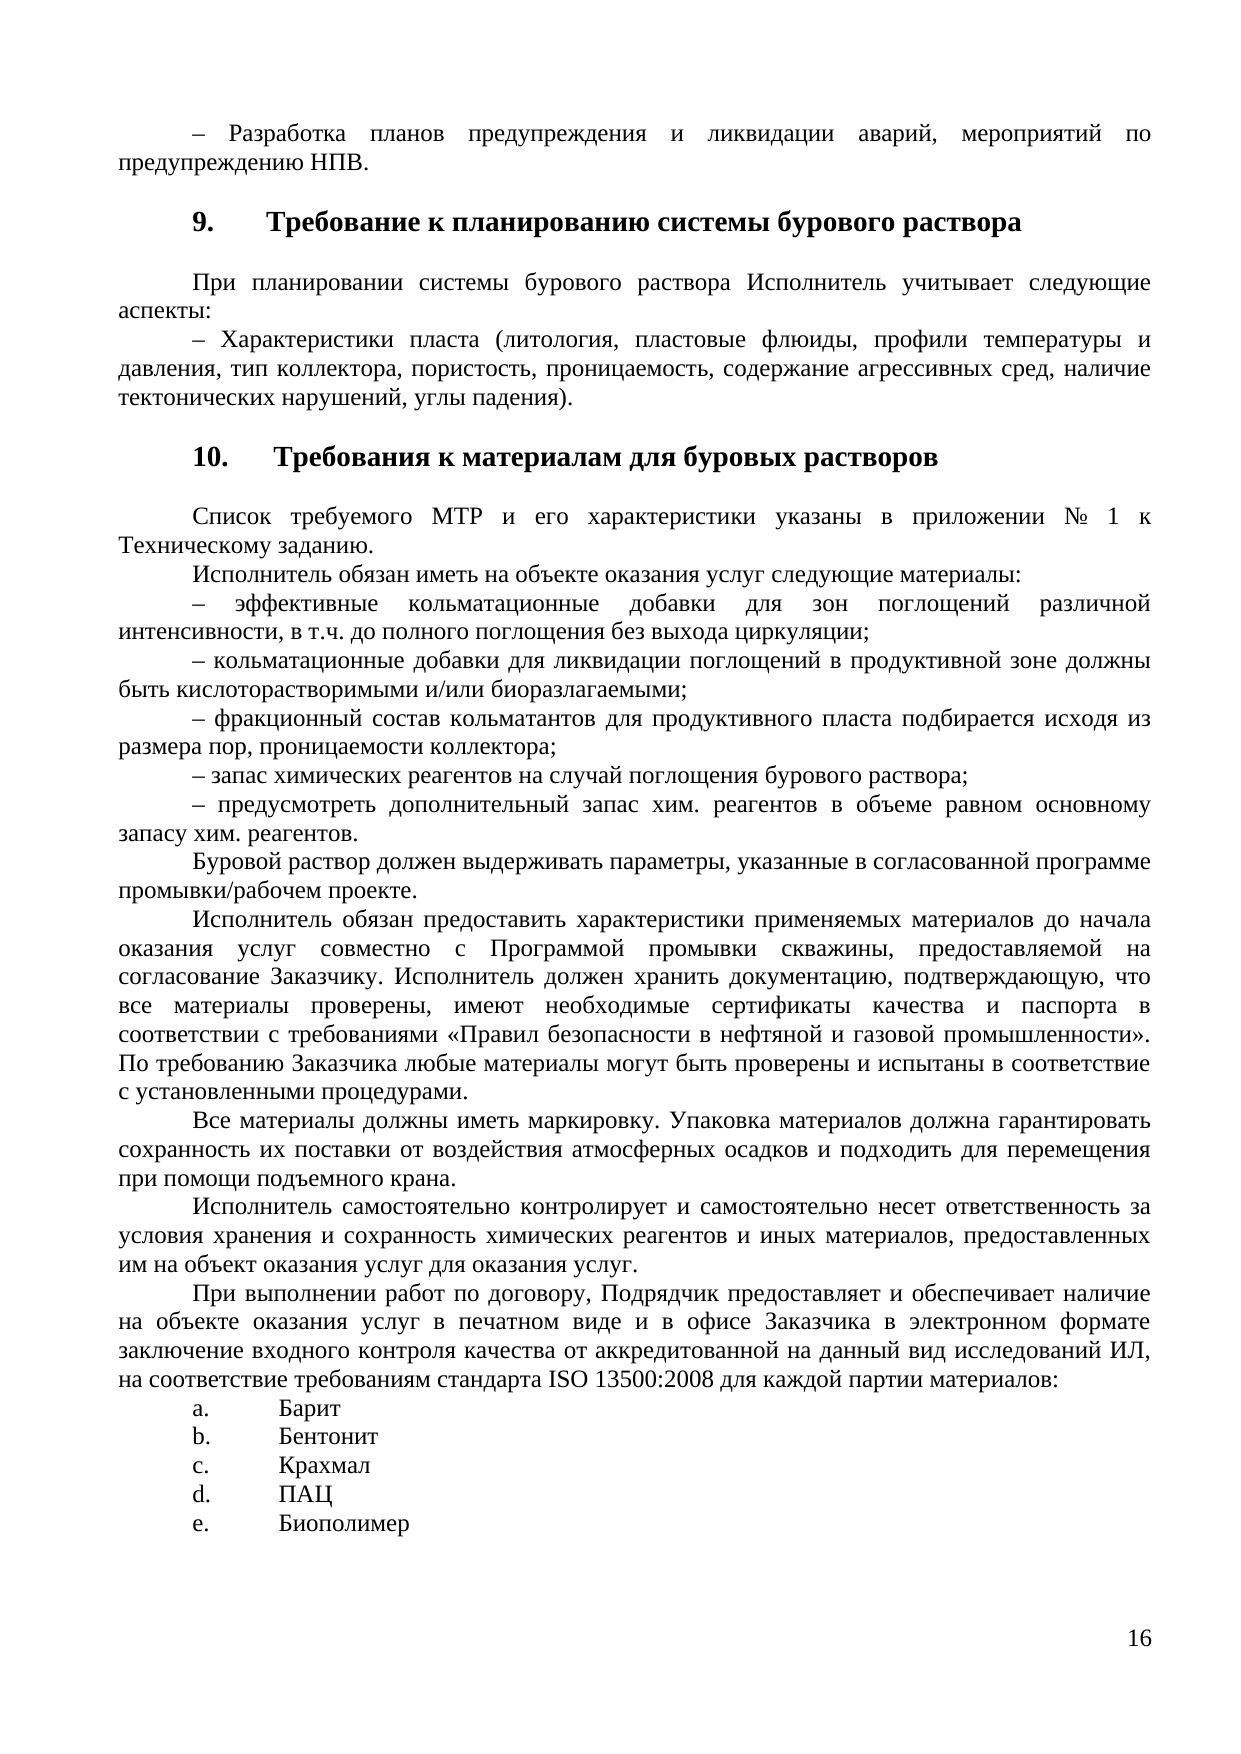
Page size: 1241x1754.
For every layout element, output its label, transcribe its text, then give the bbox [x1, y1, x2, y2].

text – Разработка планов предупреждения и ликвидации аварий, мероприятий по предупреждению НПВ. [118, 118, 1152, 176]
text Исполнитель обязан предоставить характеристики применяемых материалов до начала оказания услуг совместно с Программой промывки скважины, предоставляемой на согласование Заказчику. Исполнитель должен хранить документацию, подтверждающую, что все материалы проверены, имеют необходимые сертификаты качества и паспорта в соответствии с требованиями «Правил безопасности в нефтяной и газовой промышленности». По требованию Заказчика любые материалы могут быть проверены и испытаны в соответствие с установленными процедурами. [118, 904, 1152, 1105]
list Буровой раствор должен выдерживать параметры, указанные в согласованной программе промывки/рабочем проекте. [118, 846, 1152, 904]
text При выполнении работ по договору, Подрядчик предоставляет и обеспечивает наличие на объекте оказания услуг в печатном виде и в офисе Заказчика в электронном формате заключение входного контроля качества от аккредитованной на данный вид исследований ИЛ, на соответствие требованиям стандарта ISO 13500:2008 для каждой партии материалов: [118, 1278, 1152, 1393]
text – Характеристики пласта (литология, пластовые флюиды, профили температуры и давления, тип коллектора, пористость, проницаемость, содержание агрессивных сред, наличие тектонических нарушений, углы падения). [118, 324, 1152, 410]
text – предусмотреть дополнительный запас хим. реагентов в объеме равном основному запасу хим. реагентов. [118, 789, 1152, 846]
text Все материалы должны иметь маркировку. Упаковка материалов должна гарантировать сохранность их поставки от воздействия атмосферных осадков и подходить для перемещения при помощи подъемного крана. [118, 1105, 1152, 1191]
text e. Биополимер [118, 1508, 1152, 1536]
subtitle Требование к планированию системы бурового раствора [118, 204, 1152, 238]
text – запас химических реагентов на случай поглощения бурового раствора; [118, 760, 1152, 789]
text – фракционный состав кольматантов для продуктивного пласта подбирается исходя из размера пор, проницаемости коллектора; [118, 703, 1152, 760]
text Исполнитель самостоятельно контролирует и самостоятельно несет ответственность за условия хранения и сохранность химических реагентов и иных материалов, предоставленных им на объект оказания услуг для оказания услуг. [118, 1191, 1152, 1278]
text a. Барит [118, 1393, 1152, 1421]
text – кольматационные добавки для ликвидации поглощений в продуктивной зоне должны быть кислоторастворимыми и/или биоразлагаемыми; [118, 645, 1152, 703]
text c. Крахмал [118, 1450, 1152, 1479]
text При планировании системы бурового раствора Исполнитель учитывает следующие аспекты: [118, 267, 1152, 324]
list Исполнитель обязан иметь на объекте оказания услуг следующие материалы: [118, 559, 1152, 588]
subtitle Требования к материалам для буровых растворов [118, 439, 1152, 473]
list Список требуемого МТР и его характеристики указаны в приложении № 1 к Техническому заданию. [118, 501, 1152, 559]
text – эффективные кольматационные добавки для зон поглощений различной интенсивности, в т.ч. до полного поглощения без выхода циркуляции; [118, 588, 1152, 645]
text d. ПАЦ [118, 1479, 1152, 1508]
text b. Бентонит [118, 1421, 1152, 1450]
